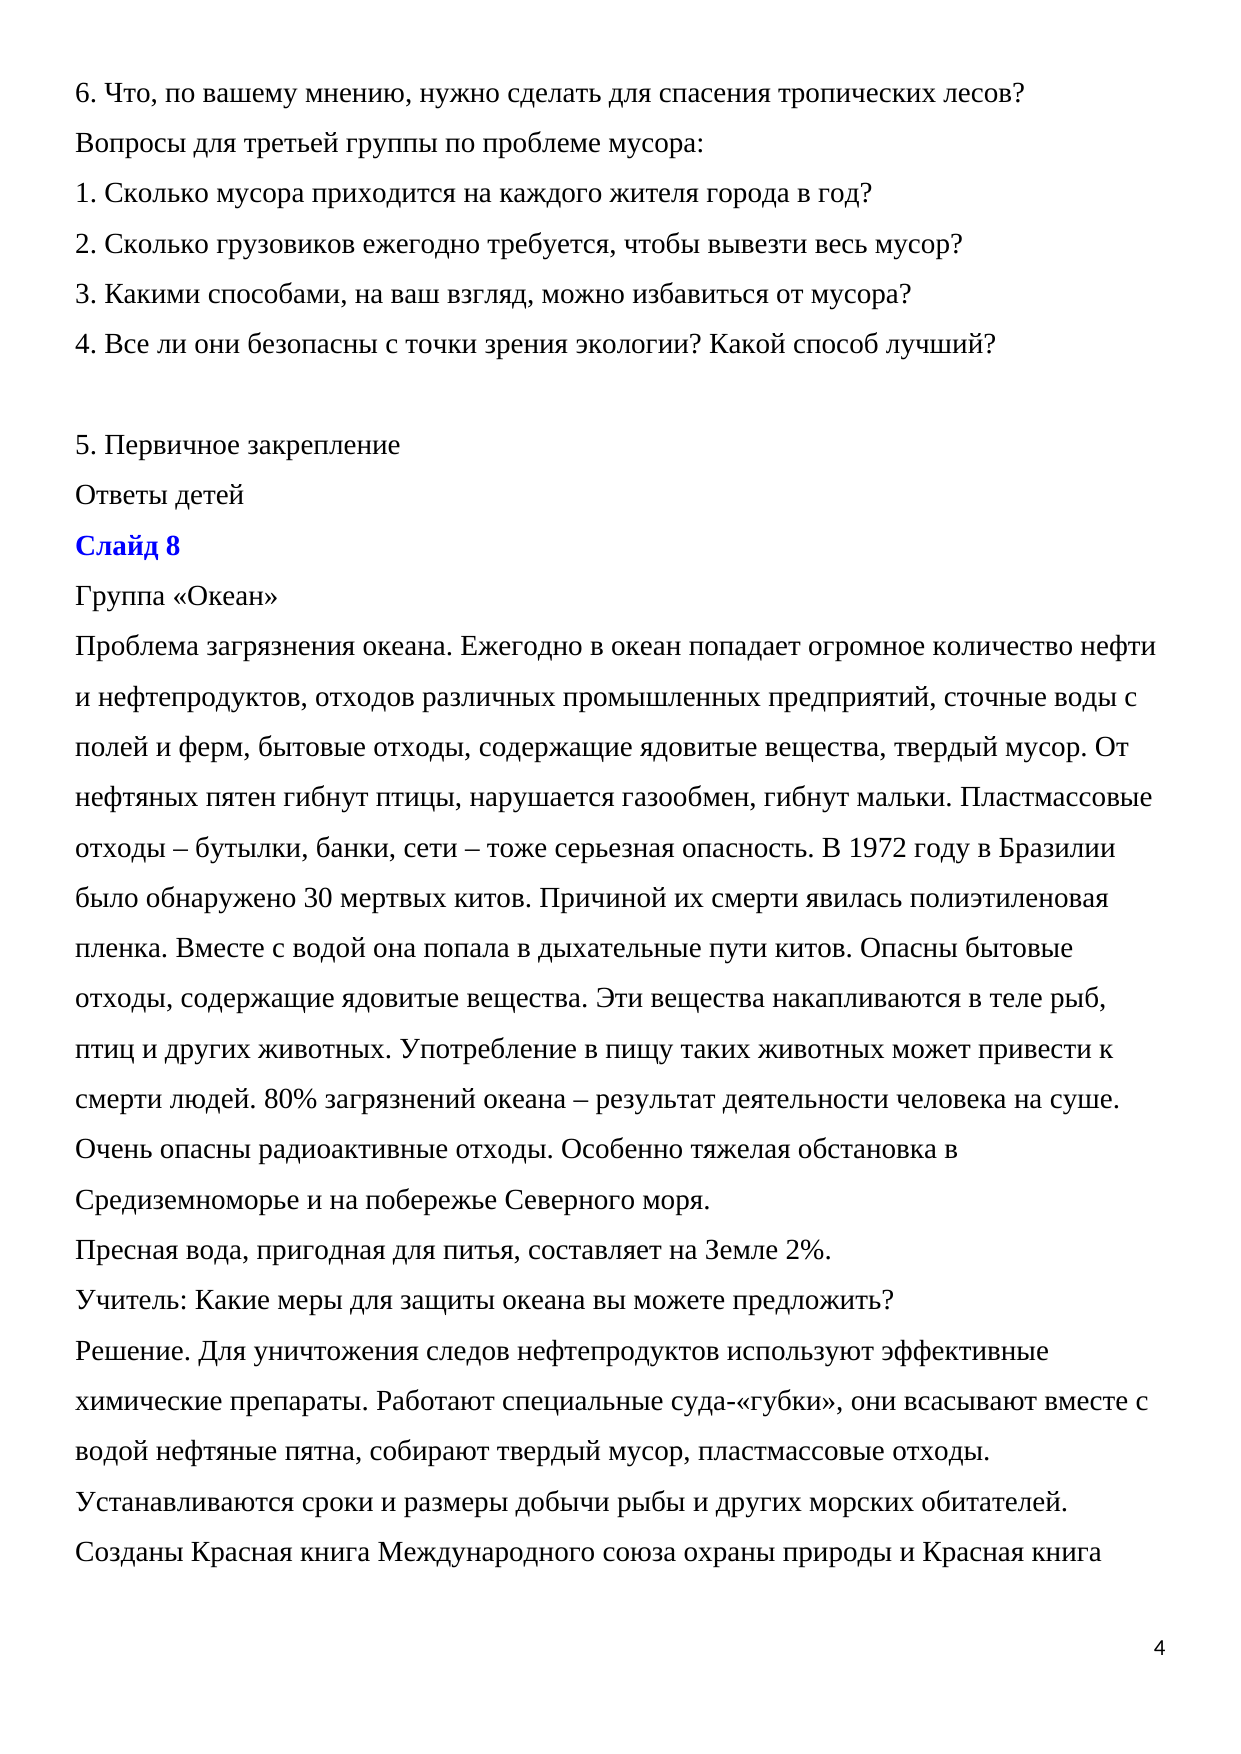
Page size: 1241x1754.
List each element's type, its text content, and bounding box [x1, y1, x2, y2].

text Проблема загрязнения океана. Ежегодно в океан попадает огромное количество нефти и нефтепродуктов, отходов различных промышленных предприятий, сточные воды с полей и ферм, бытовые отходы, содержащие ядовитые вещества, твердый мусор. От нефтяных пятен гибнут птицы, нарушается газообмен, гибнут мальки. Пластмассовые отходы – бутылки, банки, сети – тоже серьезная опасность. В 1972 году в Бразилии было обнаружено 30 мертвых китов. Причиной их смерти явилась полиэтиленовая пленка. Вместе с водой она попала в дыхательные пути китов. Опасны бытовые отходы, содержащие ядовитые вещества. Эти вещества накапливаются в теле рыб, птиц и других животных. Употребление в пищу таких животных может привести к смерти людей. 80% загрязнений океана – результат деятельности человека на суше. Очень опасны радиоактивные отходы. Особенно тяжелая обстановка в Средиземноморье и на побережье Северного моря. [75, 628, 1165, 1215]
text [75, 1333, 1165, 1568]
text Ответы детей [75, 477, 1165, 511]
text 2. Сколько грузовиков ежегодно требуется, чтобы вывезти весь мусор? [75, 226, 1165, 259]
text Вопросы для третьей группы по проблеме мусора: [75, 125, 1165, 159]
text Учитель: Какие меры для защиты океана вы можете предложить? [75, 1282, 1165, 1316]
text Слайд 8 [75, 528, 1165, 561]
text 1. Сколько мусора приходится на каждого жителя города в год? [75, 176, 1165, 209]
text Пресная вода, пригодная для питья, составляет на Земле 2%. [75, 1232, 1165, 1266]
text Группа «Океан» [75, 578, 1165, 612]
text 6. Что, по вашему мнению, нужно сделать для спасения тропических лесов? [75, 75, 1165, 108]
text 5. Первичное закрепление [75, 427, 1165, 461]
text 4. Все ли они безопасны с точки зрения экологии? Какой способ лучший? [75, 327, 1165, 360]
text 3. Какими способами, на ваш взгляд, можно избавиться от мусора? [75, 276, 1165, 310]
